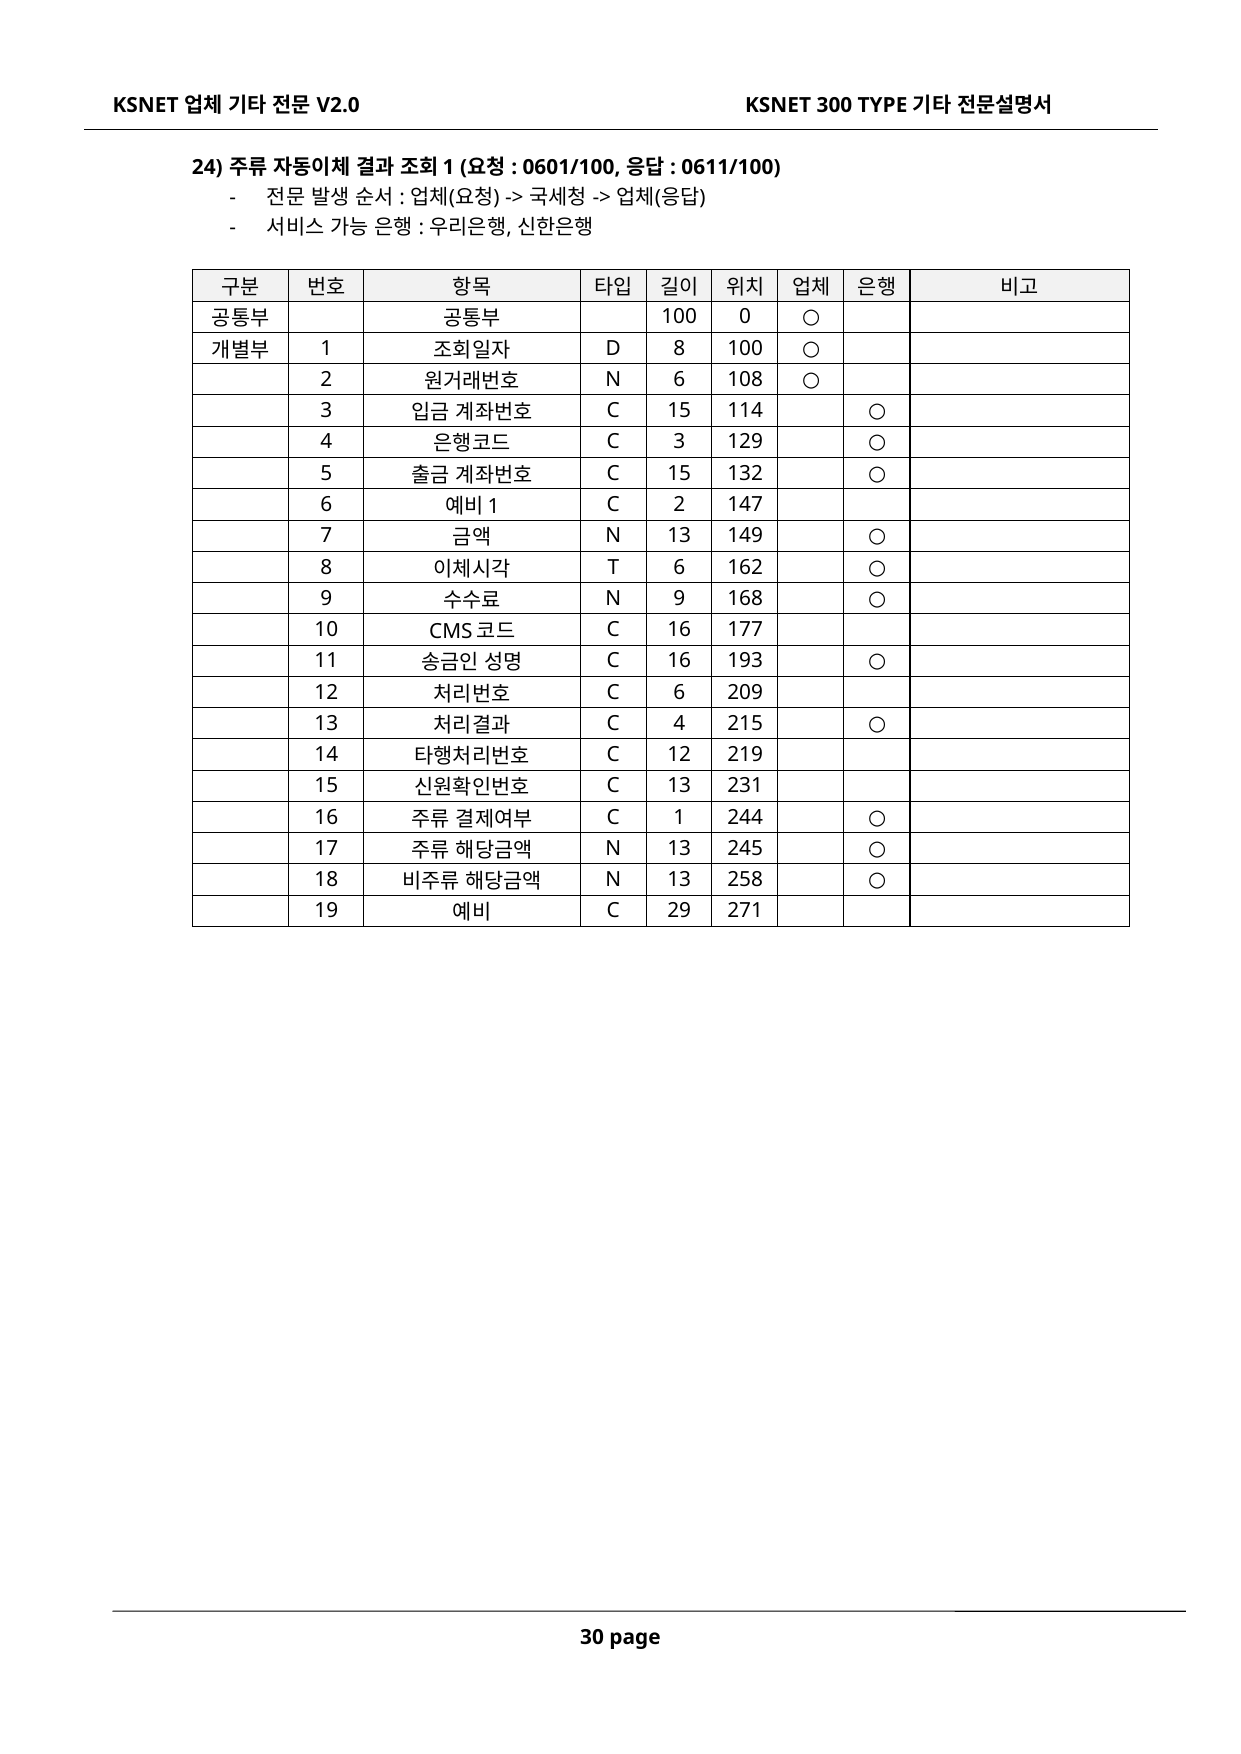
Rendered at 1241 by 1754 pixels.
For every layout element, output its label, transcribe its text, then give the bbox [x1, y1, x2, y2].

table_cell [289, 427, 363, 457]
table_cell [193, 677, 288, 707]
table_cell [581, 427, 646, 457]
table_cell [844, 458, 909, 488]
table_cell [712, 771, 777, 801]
list 전문 발생 순서 : 업체(요청) -> 국세청 -> 업체(응답) [229, 180, 1128, 211]
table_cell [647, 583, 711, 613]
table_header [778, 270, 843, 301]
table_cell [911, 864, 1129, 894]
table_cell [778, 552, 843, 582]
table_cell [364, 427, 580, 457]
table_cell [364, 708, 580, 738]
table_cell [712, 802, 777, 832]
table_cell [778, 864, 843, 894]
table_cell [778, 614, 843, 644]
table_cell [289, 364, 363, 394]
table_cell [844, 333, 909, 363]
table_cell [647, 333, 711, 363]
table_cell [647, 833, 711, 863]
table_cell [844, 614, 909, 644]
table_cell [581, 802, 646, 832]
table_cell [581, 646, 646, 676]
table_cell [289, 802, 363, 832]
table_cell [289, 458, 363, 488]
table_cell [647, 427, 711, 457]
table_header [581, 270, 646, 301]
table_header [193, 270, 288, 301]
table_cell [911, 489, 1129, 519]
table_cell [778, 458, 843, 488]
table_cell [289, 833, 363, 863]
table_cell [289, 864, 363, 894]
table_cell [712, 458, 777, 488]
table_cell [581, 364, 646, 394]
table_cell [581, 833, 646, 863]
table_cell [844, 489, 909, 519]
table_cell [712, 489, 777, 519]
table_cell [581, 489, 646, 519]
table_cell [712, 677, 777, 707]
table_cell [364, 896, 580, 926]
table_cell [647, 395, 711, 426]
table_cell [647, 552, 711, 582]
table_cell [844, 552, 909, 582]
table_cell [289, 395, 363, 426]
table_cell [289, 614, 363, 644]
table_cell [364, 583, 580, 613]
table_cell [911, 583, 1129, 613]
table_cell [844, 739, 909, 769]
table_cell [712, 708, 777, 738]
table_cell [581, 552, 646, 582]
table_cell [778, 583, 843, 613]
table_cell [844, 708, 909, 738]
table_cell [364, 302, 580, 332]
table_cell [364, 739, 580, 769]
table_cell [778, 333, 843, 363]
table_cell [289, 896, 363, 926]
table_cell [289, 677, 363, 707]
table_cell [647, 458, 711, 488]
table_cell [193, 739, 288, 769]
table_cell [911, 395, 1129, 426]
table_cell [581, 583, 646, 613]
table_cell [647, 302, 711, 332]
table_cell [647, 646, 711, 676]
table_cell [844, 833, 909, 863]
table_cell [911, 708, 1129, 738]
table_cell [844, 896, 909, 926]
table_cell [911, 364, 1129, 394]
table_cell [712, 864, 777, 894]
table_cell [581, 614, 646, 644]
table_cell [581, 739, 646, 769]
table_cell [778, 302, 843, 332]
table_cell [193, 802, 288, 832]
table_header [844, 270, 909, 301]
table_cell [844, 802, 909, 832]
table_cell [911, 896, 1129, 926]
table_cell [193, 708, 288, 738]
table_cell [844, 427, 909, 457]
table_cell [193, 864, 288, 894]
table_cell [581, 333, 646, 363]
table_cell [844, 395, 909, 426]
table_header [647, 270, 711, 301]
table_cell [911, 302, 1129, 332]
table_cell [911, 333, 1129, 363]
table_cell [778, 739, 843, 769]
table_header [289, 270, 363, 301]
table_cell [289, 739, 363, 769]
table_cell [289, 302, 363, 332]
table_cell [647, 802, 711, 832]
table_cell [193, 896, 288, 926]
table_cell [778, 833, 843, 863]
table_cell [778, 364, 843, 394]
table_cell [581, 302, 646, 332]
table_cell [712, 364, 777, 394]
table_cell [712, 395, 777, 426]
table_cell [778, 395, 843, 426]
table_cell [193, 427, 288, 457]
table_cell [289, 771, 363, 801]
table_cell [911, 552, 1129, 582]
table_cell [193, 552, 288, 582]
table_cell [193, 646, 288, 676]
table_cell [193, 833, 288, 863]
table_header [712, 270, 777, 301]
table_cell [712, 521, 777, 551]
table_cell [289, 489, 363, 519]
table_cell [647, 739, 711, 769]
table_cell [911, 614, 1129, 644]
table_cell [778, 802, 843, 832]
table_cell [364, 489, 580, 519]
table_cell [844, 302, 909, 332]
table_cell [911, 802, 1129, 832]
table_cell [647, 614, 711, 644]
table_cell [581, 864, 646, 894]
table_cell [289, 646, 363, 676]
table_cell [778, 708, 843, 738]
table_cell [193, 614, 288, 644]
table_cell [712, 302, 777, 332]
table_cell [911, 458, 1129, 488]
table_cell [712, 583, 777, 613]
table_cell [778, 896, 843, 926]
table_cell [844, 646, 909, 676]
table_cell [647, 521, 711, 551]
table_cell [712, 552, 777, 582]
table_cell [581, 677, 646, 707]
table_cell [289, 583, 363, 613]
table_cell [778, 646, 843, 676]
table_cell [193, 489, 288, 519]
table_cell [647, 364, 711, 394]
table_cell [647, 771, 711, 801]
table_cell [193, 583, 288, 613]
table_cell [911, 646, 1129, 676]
list 주류 자동이체 결과 조회1 (요청 : 0601/100, 응답 : 0611/100) [192, 150, 1128, 180]
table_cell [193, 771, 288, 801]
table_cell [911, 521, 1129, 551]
list 서비스 가능 은행 : 우리은행, 신한은행 [229, 211, 1128, 241]
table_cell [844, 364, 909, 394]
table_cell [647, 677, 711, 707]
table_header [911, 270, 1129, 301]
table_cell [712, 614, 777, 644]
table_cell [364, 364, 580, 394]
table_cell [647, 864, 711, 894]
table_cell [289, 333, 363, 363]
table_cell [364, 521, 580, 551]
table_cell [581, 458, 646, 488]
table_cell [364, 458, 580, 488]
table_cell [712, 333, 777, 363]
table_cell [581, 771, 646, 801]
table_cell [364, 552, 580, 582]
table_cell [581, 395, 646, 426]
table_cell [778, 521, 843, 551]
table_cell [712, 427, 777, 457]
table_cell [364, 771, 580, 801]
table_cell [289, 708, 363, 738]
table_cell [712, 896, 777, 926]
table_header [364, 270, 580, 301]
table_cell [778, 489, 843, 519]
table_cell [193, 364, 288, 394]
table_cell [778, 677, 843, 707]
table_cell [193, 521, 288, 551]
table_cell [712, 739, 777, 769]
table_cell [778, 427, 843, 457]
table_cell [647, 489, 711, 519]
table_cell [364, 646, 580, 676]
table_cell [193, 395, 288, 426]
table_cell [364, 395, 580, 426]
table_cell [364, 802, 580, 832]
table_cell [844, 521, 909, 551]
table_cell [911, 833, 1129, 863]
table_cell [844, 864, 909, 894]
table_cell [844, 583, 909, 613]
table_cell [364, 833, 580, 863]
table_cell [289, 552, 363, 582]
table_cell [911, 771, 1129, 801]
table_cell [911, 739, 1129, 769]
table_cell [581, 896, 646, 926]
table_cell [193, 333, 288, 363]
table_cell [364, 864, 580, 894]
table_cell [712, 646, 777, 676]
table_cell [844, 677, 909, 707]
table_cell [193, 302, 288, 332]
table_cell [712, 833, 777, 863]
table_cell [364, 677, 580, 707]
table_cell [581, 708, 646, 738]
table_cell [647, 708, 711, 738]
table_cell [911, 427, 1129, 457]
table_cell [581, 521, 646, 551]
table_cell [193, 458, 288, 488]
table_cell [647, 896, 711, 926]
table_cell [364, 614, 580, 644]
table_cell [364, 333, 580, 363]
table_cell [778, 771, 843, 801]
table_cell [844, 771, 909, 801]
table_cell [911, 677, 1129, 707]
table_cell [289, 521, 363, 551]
